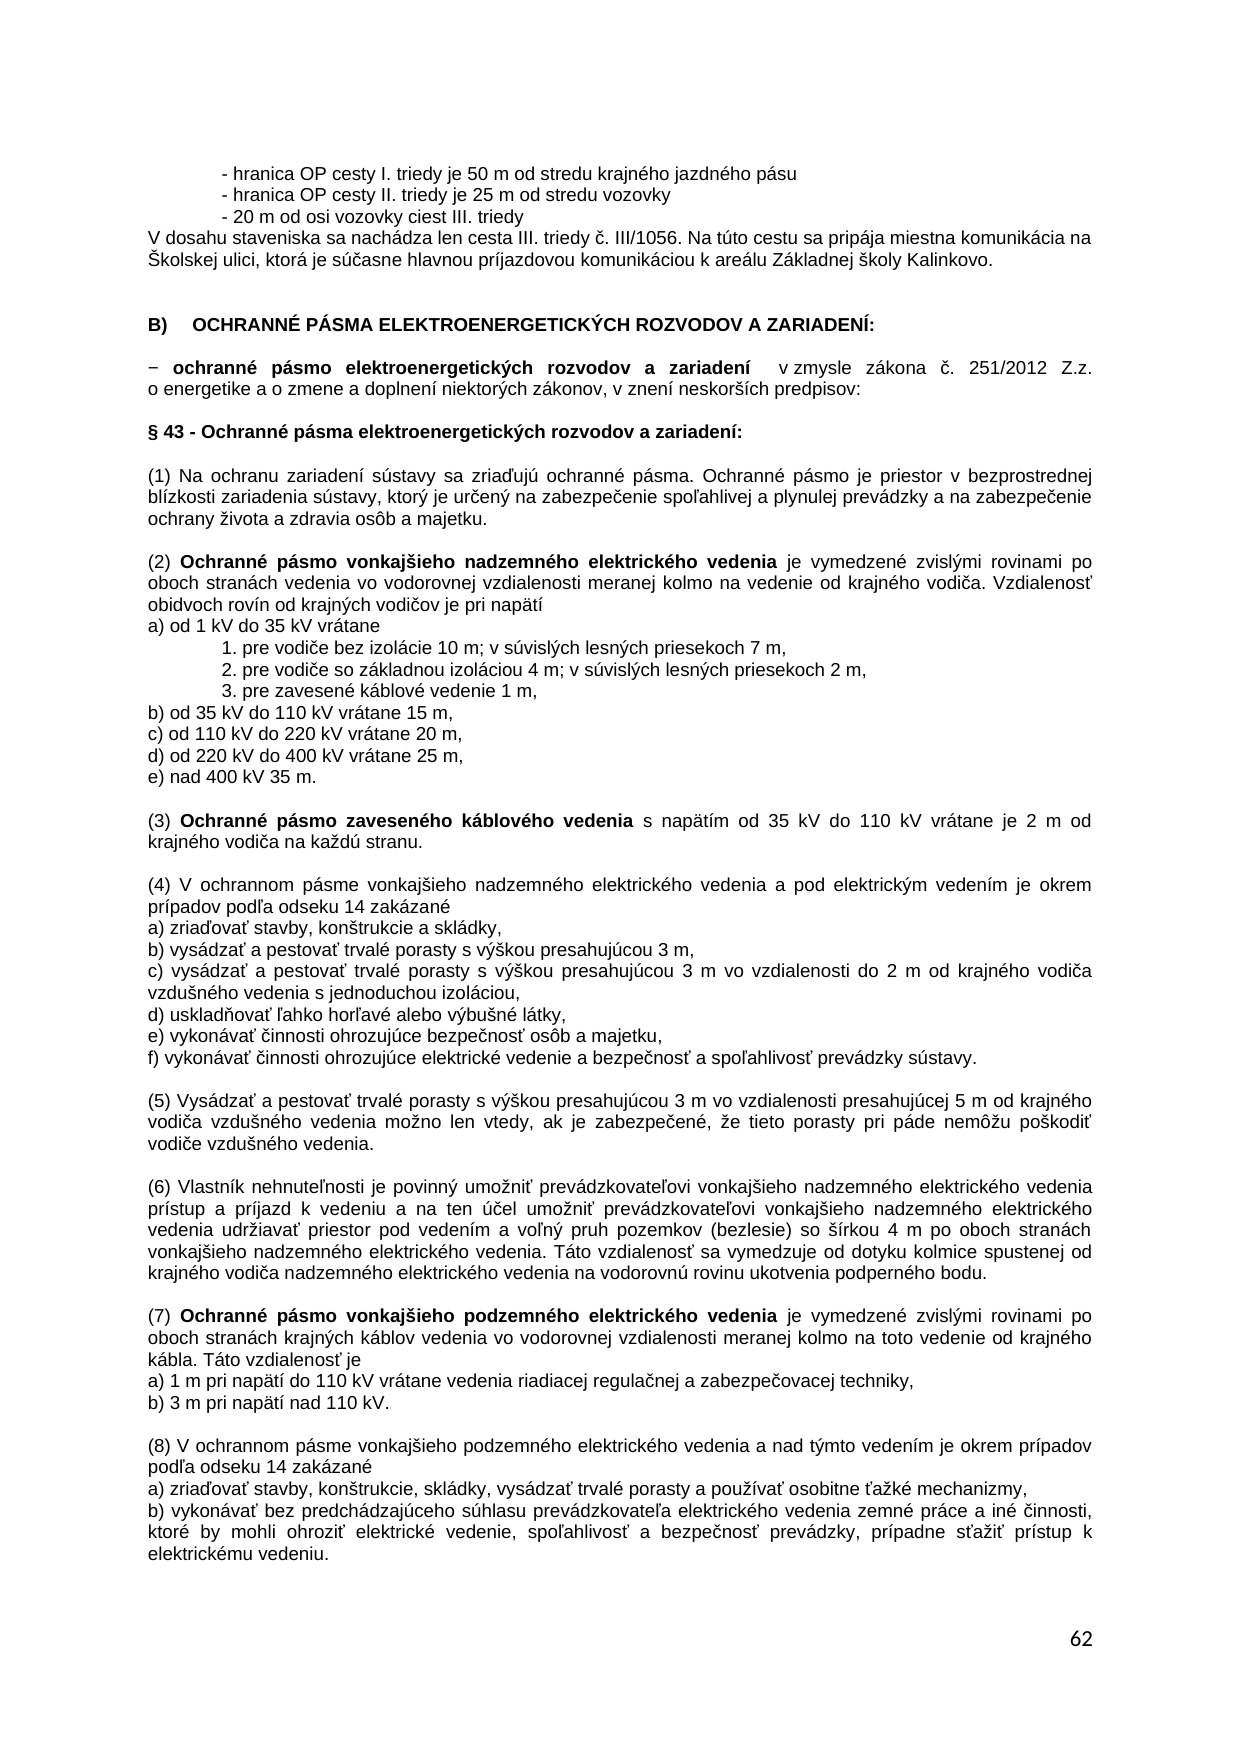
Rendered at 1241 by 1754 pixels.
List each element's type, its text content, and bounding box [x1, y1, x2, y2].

text b) vysádzať a pestovať trvalé porasty s výškou presahujúcou 3 m, [148, 939, 1093, 960]
list OCHRANNÉ PÁSMA ELEKTROENERGETICKÝCH ROZVODOV A ZARIADENÍ: [148, 313, 1093, 335]
text (7) Ochranné pásmo vonkajšieho podzemného elektrického vedenia je vymedzené zvislými rovinami po oboch stranách krajných káblov vedenia vo vodorovnej vzdialenosti meranej kolmo na toto vedenie od krajného kábla. Táto vzdialenosť je [148, 1305, 1093, 1370]
text b) 3 m pri napätí nad 110 kV. [148, 1392, 1093, 1413]
text (5) Vysádzať a pestovať trvalé porasty s výškou presahujúcou 3 m vo vzdialenosti presahujúcej 5 m od krajného vodiča vzdušného vedenia možno len vtedy, ak je zabezpečené, že tieto porasty pri páde nemôžu poškodiť vodiče vzdušného vedenia. [148, 1090, 1093, 1154]
text c) vysádzať a pestovať trvalé porasty s výškou presahujúcou 3 m vo vzdialenosti do 2 m od krajného vodiča vzdušného vedenia s jednoduchou izoláciou, [148, 960, 1093, 1003]
text a) 1 m pri napätí do 110 kV vrátane vedenia riadiacej regulačnej a zabezpečovacej techniky, [148, 1370, 1093, 1392]
text (8) V ochrannom pásme vonkajšieho podzemného elektrického vedenia a nad týmto vedením je okrem prípadov podľa odseku 14 zakázané [148, 1435, 1093, 1478]
text 1. pre vodiče bez izolácie 10 m; v súvislých lesných priesekoch 7 m, [148, 637, 1093, 658]
text - hranica OP cesty II. triedy je 25 m od stredu vozovky [148, 184, 1093, 206]
text 2. pre vodiče so základnou izoláciou 4 m; v súvislých lesných priesekoch 2 m, [148, 658, 1093, 680]
text - 20 m od osi vozovky ciest III. triedy [148, 206, 1093, 227]
text (2) Ochranné pásmo vonkajšieho nadzemného elektrického vedenia je vymedzené zvislými rovinami po oboch stranách vedenia vo vodorovnej vzdialenosti meranej kolmo na vedenie od krajného vodiča. Vzdialenosť obidvoch rovín od krajných vodičov je pri napätí [148, 551, 1093, 615]
text d) od 220 kV do 400 kV vrátane 25 m, [148, 745, 1093, 766]
text (3) Ochranné pásmo zaveseného káblového vedenia s napätím od 35 kV do 110 kV vrátane je 2 m od krajného vodiča na každú stranu. [148, 809, 1093, 852]
text c) od 110 kV do 220 kV vrátane 20 m, [148, 723, 1093, 745]
text a) zriaďovať stavby, konštrukcie, skládky, vysádzať trvalé porasty a používať osobitne ťažké mechanizmy, [148, 1478, 1093, 1499]
text (1) Na ochranu zariadení sústavy sa zriaďujú ochranné pásma. Ochranné pásmo je priestor v bezprostrednej blízkosti zariadenia sústavy, ktorý je určený na zabezpečenie spoľahlivej a plynulej prevádzky a na zabezpečenie ochrany života a zdravia osôb a majetku. [148, 464, 1093, 529]
text 3. pre zavesené káblové vedenie 1 m, [148, 680, 1093, 702]
text − ochranné pásmo elektroenergetických rozvodov a zariadení v zmysle zákona č. 251/2012 Z.z. o energetike a o zmene a doplnení niektorých zákonov, v znení neskorších predpisov: [148, 357, 1093, 400]
text a) od 1 kV do 35 kV vrátane [148, 615, 1093, 637]
text b) vykonávať bez predchádzajúceho súhlasu prevádzkovateľa elektrického vedenia zemné práce a iné činnosti, ktoré by mohli ohroziť elektrické vedenie, spoľahlivosť a bezpečnosť prevádzky, prípadne sťažiť prístup k elektrickému vedeniu. [148, 1499, 1093, 1564]
text (6) Vlastník nehnuteľnosti je povinný umožniť prevádzkovateľovi vonkajšieho nadzemného elektrického vedenia prístup a príjazd k vedeniu a na ten účel umožniť prevádzkovateľovi vonkajšieho nadzemného elektrického vedenia udržiavať priestor pod vedením a voľný pruh pozemkov (bezlesie) so šírkou 4 m po oboch stranách vonkajšieho nadzemného elektrického vedenia. Táto vzdialenosť sa vymedzuje od dotyku kolmice spustenej od krajného vodiča nadzemného elektrického vedenia na vodorovnú rovinu ukotvenia podperného bodu. [148, 1176, 1093, 1284]
text a) zriaďovať stavby, konštrukcie a skládky, [148, 917, 1093, 939]
text § 43 - Ochranné pásma elektroenergetických rozvodov a zariadení: [148, 421, 1093, 443]
text e) vykonávať činnosti ohrozujúce bezpečnosť osôb a majetku, [148, 1025, 1093, 1047]
text f) vykonávať činnosti ohrozujúce elektrické vedenie a bezpečnosť a spoľahlivosť prevádzky sústavy. [148, 1047, 1093, 1068]
text V dosahu staveniska sa nachádza len cesta III. triedy č. III/1056. Na túto cestu sa pripája miestna komunikácia na Školskej ulici, ktorá je súčasne hlavnou príjazdovou komunikáciou k areálu Základnej školy Kalinkovo. [148, 227, 1093, 270]
text d) uskladňovať ľahko horľavé alebo výbušné látky, [148, 1003, 1093, 1025]
text b) od 35 kV do 110 kV vrátane 15 m, [148, 702, 1093, 723]
text (4) V ochrannom pásme vonkajšieho nadzemného elektrického vedenia a pod elektrickým vedením je okrem prípadov podľa odseku 14 zakázané [148, 874, 1093, 917]
text e) nad 400 kV 35 m. [148, 766, 1093, 788]
text - hranica OP cesty I. triedy je 50 m od stredu krajného jazdného pásu [148, 162, 1093, 184]
